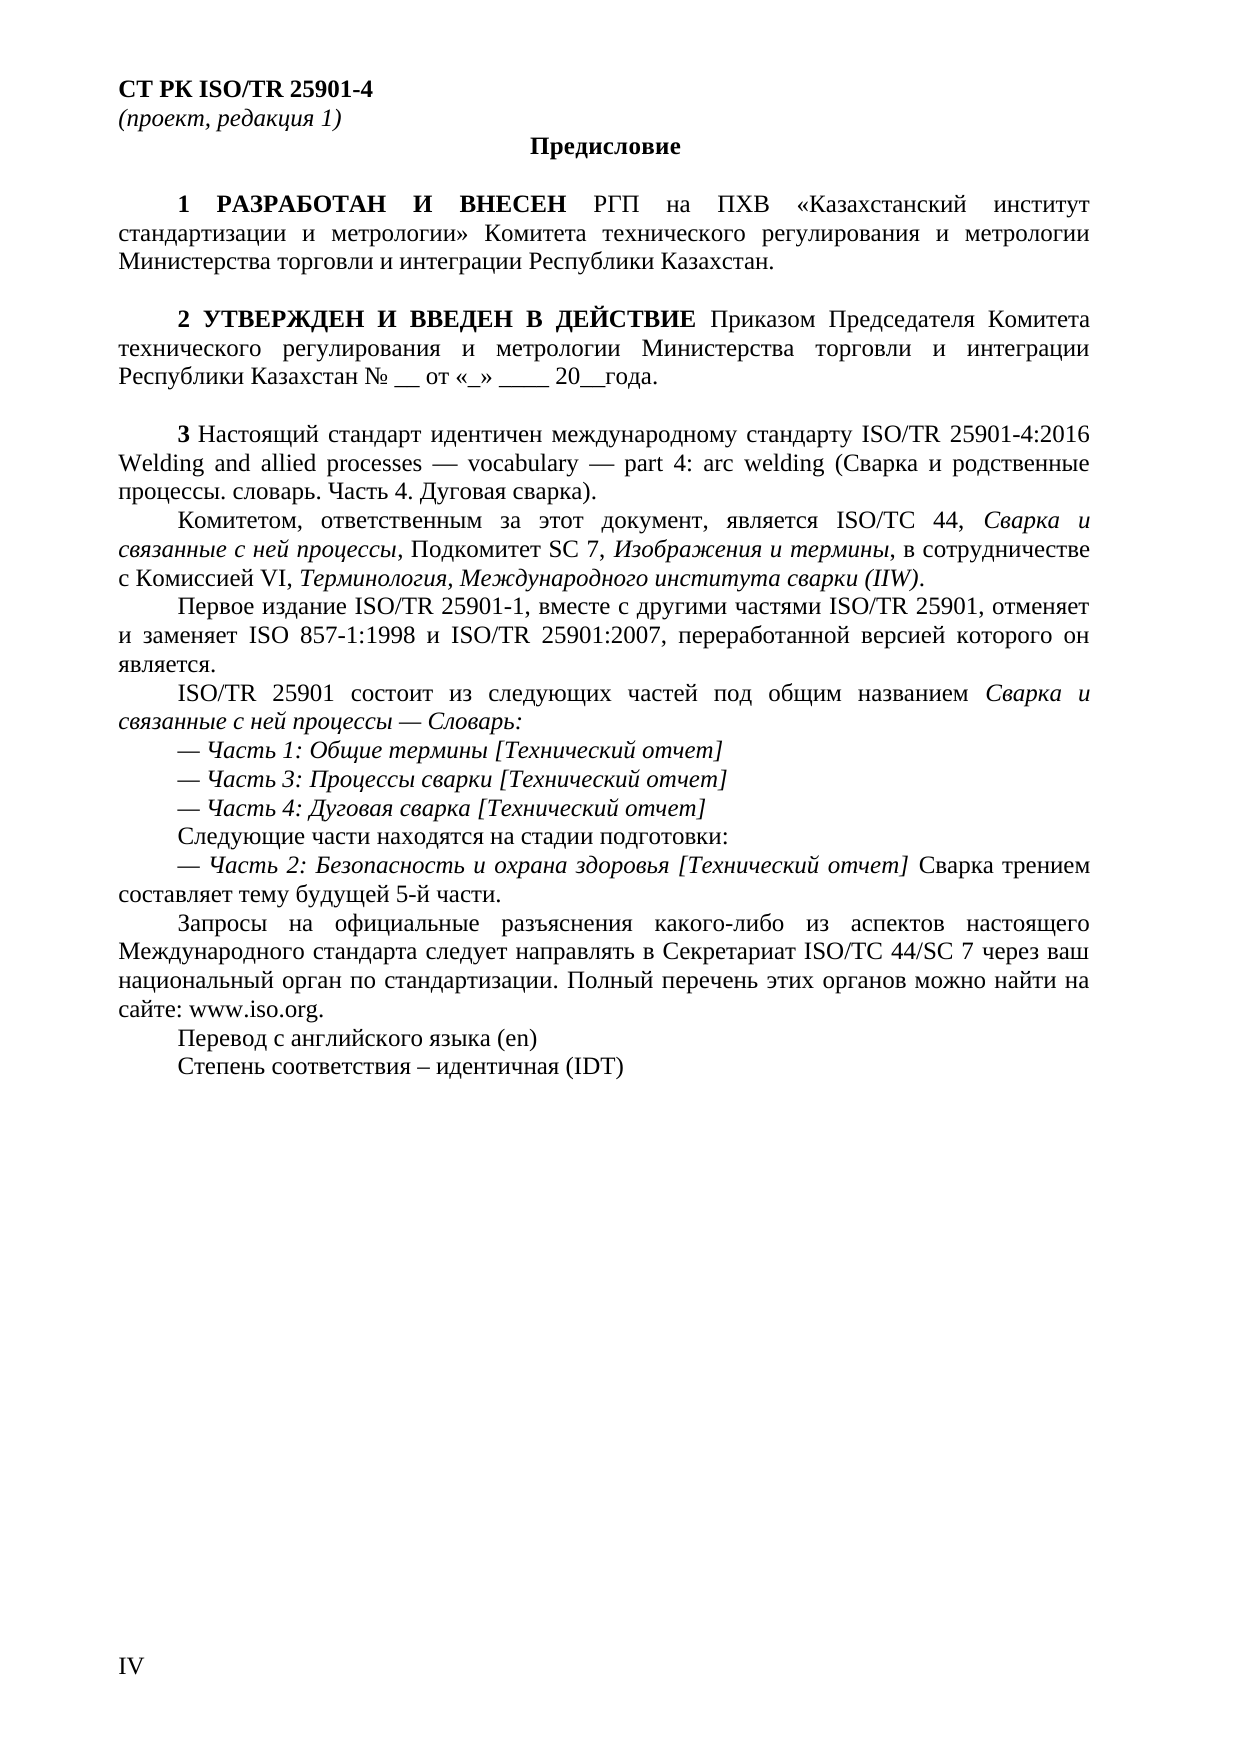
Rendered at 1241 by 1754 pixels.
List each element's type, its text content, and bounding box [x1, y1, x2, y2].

text Степень соответствия – идентичная (IDT) [118, 1051, 1092, 1080]
text 2 УТВЕРЖДЕН И ВВЕДЕН В ДЕЙСТВИЕ Приказом Председателя Комитета технического регулирования и метрологии Министерства торговли и интеграции Республики Казахстан № __ от «_» ____ 20__года. [118, 304, 1090, 390]
text 1 РАЗРАБОТАН И ВНЕСЕН РГП на ПХВ «Казахстанский институт стандартизации и метрологии» Комитета технического регулирования и метрологии Министерства торговли и интеграции Республики Казахстан. [118, 189, 1090, 275]
text Следующие части находятся на стадии подготовки: [118, 821, 1090, 850]
text Комитетом, ответственным за этот документ, является ISO/TC 44, Сварка и связанные с ней процессы, Подкомитет SC 7, Изображения и термины, в сотрудничестве с Комиссией VI, Терминология, Международного института сварки (IIW). [118, 505, 1090, 591]
text Запросы на официальные разъяснения какого-либо из аспектов настоящего Международного стандарта следует направлять в Секретариат ISO/TC 44/SC 7 через ваш национальный орган по стандартизации. Полный перечень этих органов можно найти на сайте: www.iso.org. [118, 908, 1090, 1023]
text Первое издание ISO/TR 25901-1, вместе с другими частями ISO/TR 25901, отменяет и заменяет ISO 857-1:1998 и ISO/TR 25901:2007, переработанной версией которого он является. [118, 591, 1090, 678]
text ISO/TR 25901 состоит из следующих частей под общим названием Сварка и связанные с ней процессы — Словарь: [118, 678, 1090, 735]
text 3 Настоящий стандарт идентичен международному стандарту ISO/TR 25901-4:2016 Welding and allied processes — vocabulary — part 4: arc welding (Сварка и родственные процессы. словарь. Часть 4. Дуговая сварка). [118, 419, 1090, 505]
text — Часть 3: Процессы сварки [Технический отчет] [118, 764, 1090, 793]
text Предисловие [118, 131, 1092, 160]
text — Часть 4: Дуговая сварка [Технический отчет] [118, 793, 1090, 821]
text — Часть 1: Общие термины [Технический отчет] [118, 735, 1090, 764]
text Перевод с английского языка (en) [118, 1023, 1090, 1051]
text — Часть 2: Безопасность и охрана здоровья [Технический отчет] Сварка трением составляет тему будущей 5-й части. [118, 850, 1090, 908]
